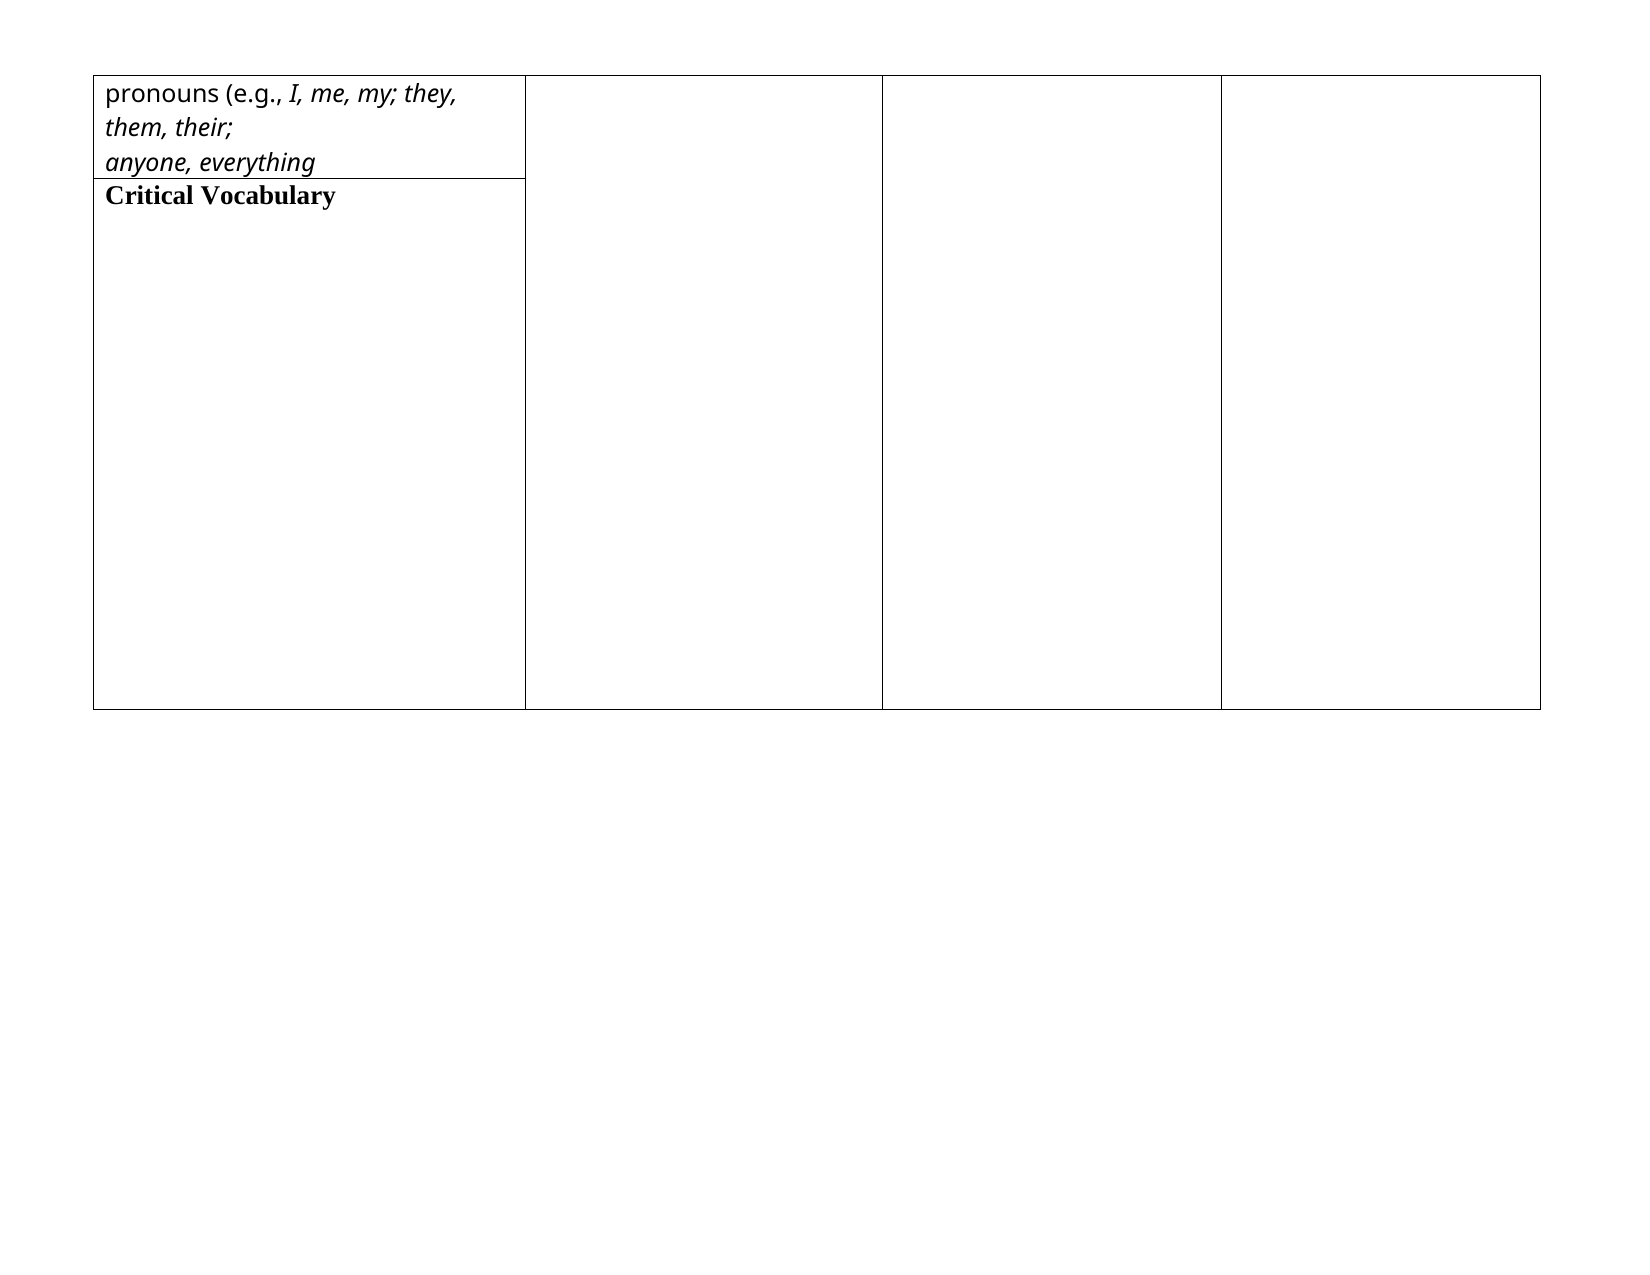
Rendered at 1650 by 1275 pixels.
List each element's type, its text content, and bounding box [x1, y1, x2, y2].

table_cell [94, 76, 525, 178]
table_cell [883, 76, 1221, 708]
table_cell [1222, 76, 1540, 708]
table_cell Critical Vocabulary [94, 179, 525, 708]
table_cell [526, 76, 882, 708]
